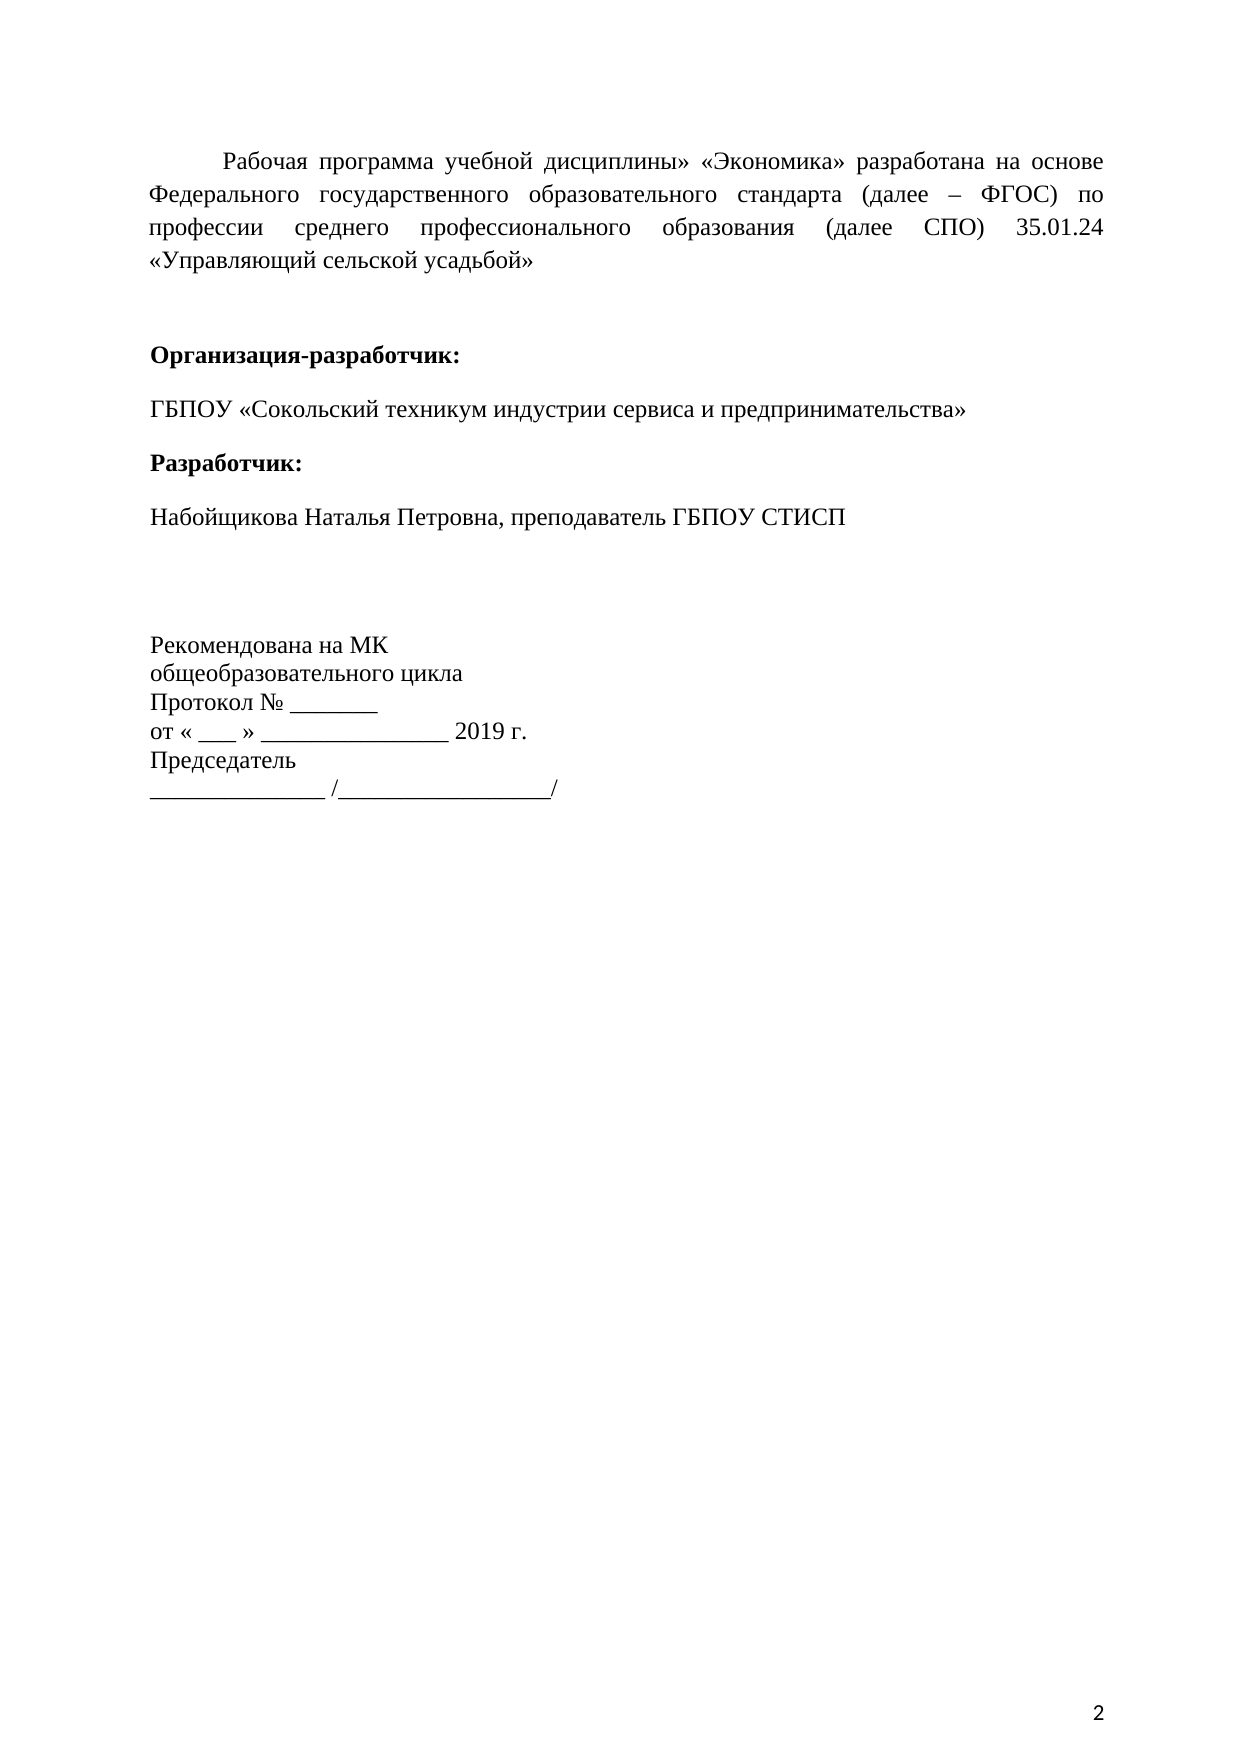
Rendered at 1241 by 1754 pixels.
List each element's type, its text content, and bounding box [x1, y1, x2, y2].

text от « ___ » _______________ 2019 г. [150, 716, 1104, 745]
text Разработчик: [150, 448, 1104, 477]
text Организация-разработчик: [150, 340, 1104, 369]
text Протокол № _______ [150, 687, 1104, 716]
text общеобразовательного цикла [150, 658, 1104, 687]
text Рабочая программа учебной дисциплины» «Экономика» разработана на основе Федерального государственного образовательного стандарта (далее – ФГОС) по профессии среднего профессионального образования (далее СПО) 35.01.24 «Управляющий сельской усадьбой» [149, 146, 1104, 274]
text Рекомендована на МК [150, 630, 1104, 658]
text Набойщикова Наталья Петровна, преподаватель ГБПОУ СТИСП [150, 502, 1104, 531]
text ГБПОУ «Сокольский техникум индустрии сервиса и предпринимательства» [150, 394, 1104, 423]
text Председатель [150, 745, 1104, 773]
text ______________ /_________________/ [150, 773, 1104, 802]
